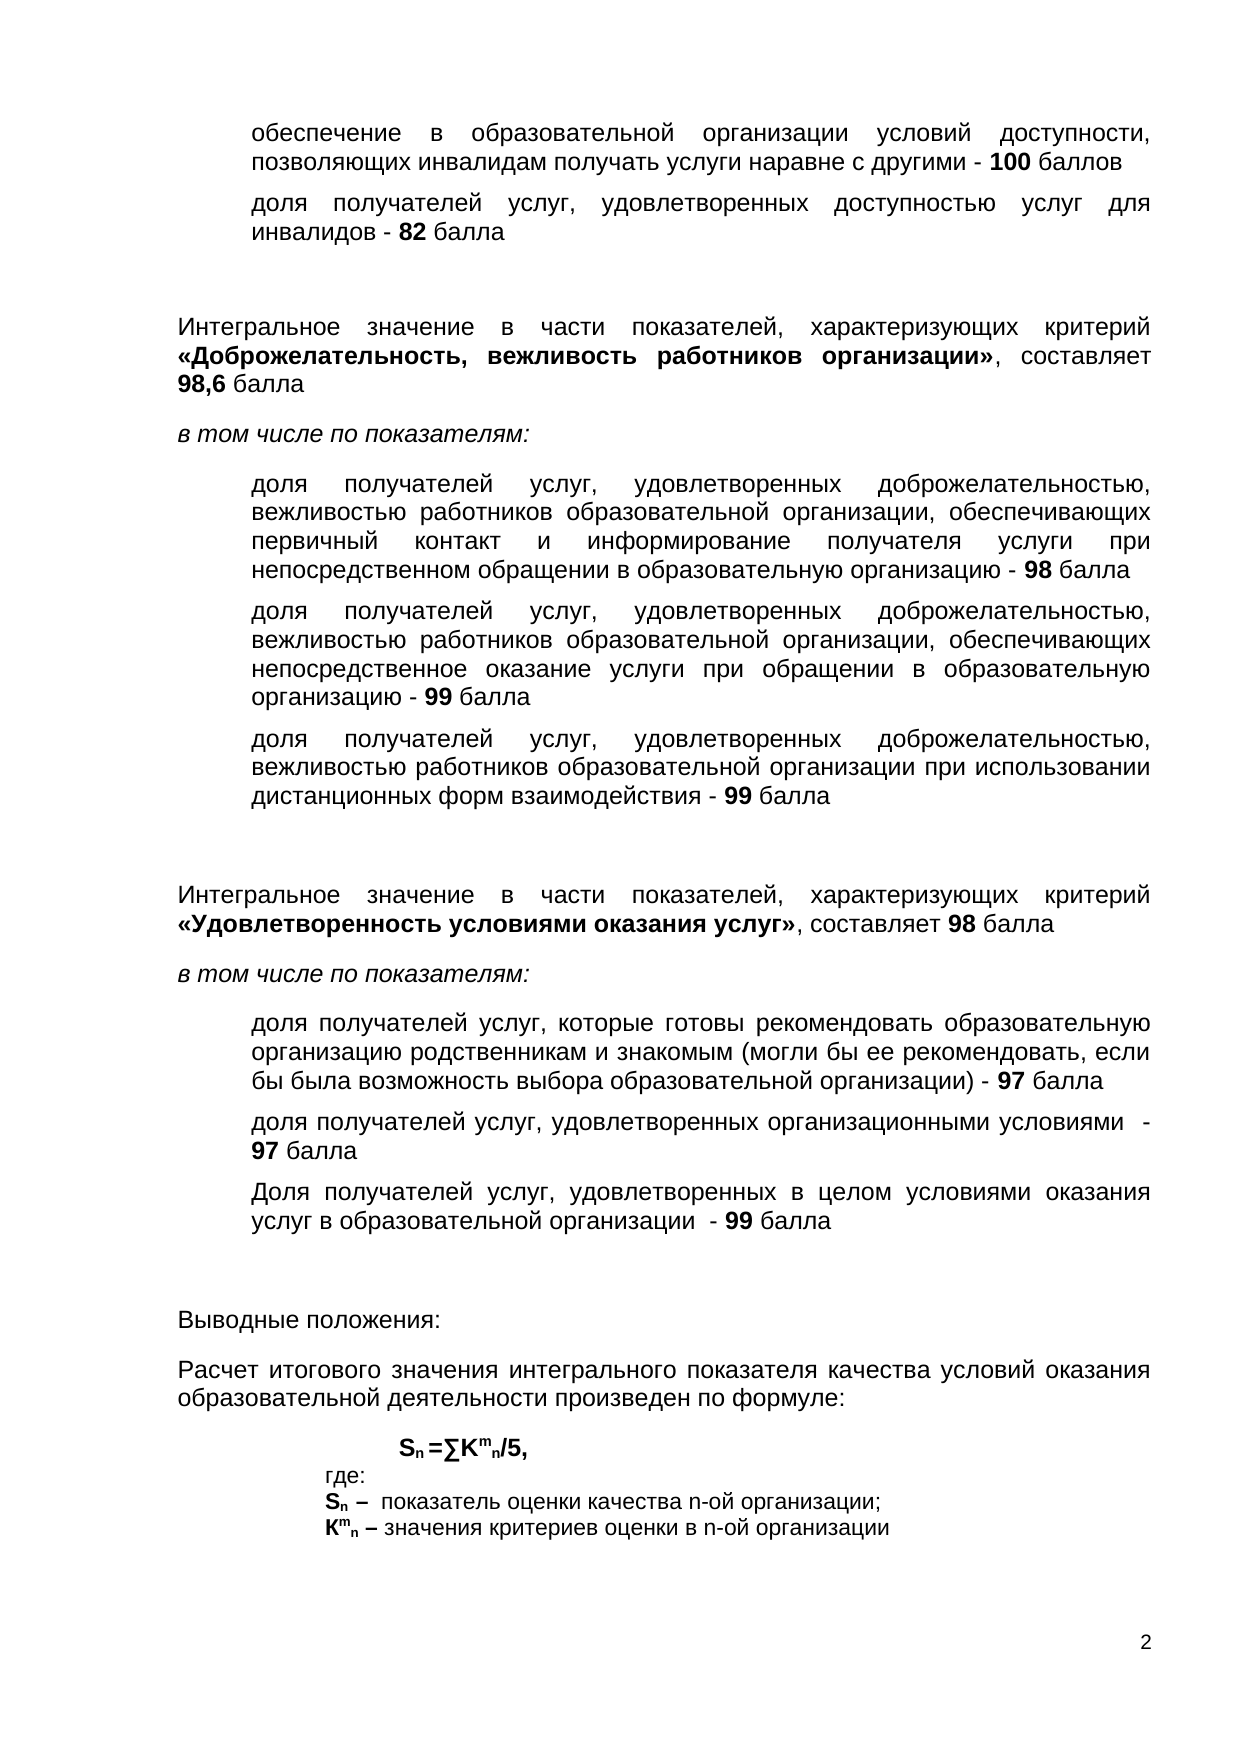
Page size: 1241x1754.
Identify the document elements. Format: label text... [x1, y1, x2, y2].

text Sn – показатель оценки качества n-ой организации; [325, 1488, 1152, 1514]
text Расчет итогового значения интегрального показателя качества условий оказания образовательной деятельности произведен по формуле: [177, 1354, 1152, 1412]
text Sn =∑Kmn/5, [398, 1433, 1152, 1462]
text доля получателей услуг, удовлетворенных доброжелательностью, вежливостью работников образовательной организации, обеспечивающих первичный контакт и информирование получателя услуги при непосредственном обращении в образовательную организацию - 98 балла [251, 468, 1152, 583]
text в том числе по показателям: [177, 959, 1152, 987]
text Кmn – значения критериев оценки в n-ой организации [325, 1514, 1152, 1541]
text в том числе по показателям: [177, 419, 1152, 448]
text Доля получателей услуг, удовлетворенных в целом условиями оказания услуг в образовательной организации - 99 балла [251, 1177, 1152, 1234]
text доля получателей услуг, удовлетворенных организационными условиями - 97 балла [251, 1107, 1152, 1164]
text где: [325, 1462, 1152, 1488]
text доля получателей услуг, удовлетворенных доброжелательностью, вежливостью работников образовательной организации, обеспечивающих непосредственное оказание услуги при обращении в образовательную организацию - 99 балла [251, 596, 1152, 711]
text доля получателей услуг, удовлетворенных доступностью услуг для инвалидов - 82 балла [251, 188, 1152, 246]
text Выводные положения: [177, 1305, 1152, 1334]
text Интегральное значение в части показателей, характеризующих критерий «Доброжелательность, вежливость работников организации», составляет 98,6 балла [177, 312, 1152, 398]
text доля получателей услуг, удовлетворенных доброжелательностью, вежливостью работников образовательной организации при использовании дистанционных форм взаимодействия - 99 балла [251, 723, 1152, 810]
text Интегральное значение в части показателей, характеризующих критерий «Удовлетворенность условиями оказания услуг», составляет 98 балла [177, 880, 1152, 938]
text обеспечение в образовательной организации условий доступности, позволяющих инвалидам получать услуги наравне с другими - 100 баллов [251, 118, 1152, 176]
text доля получателей услуг, которые готовы рекомендовать образовательную организацию родственникам и знакомым (могли бы ее рекомендовать, если бы была возможность выбора образовательной организации) - 97 балла [251, 1008, 1152, 1094]
